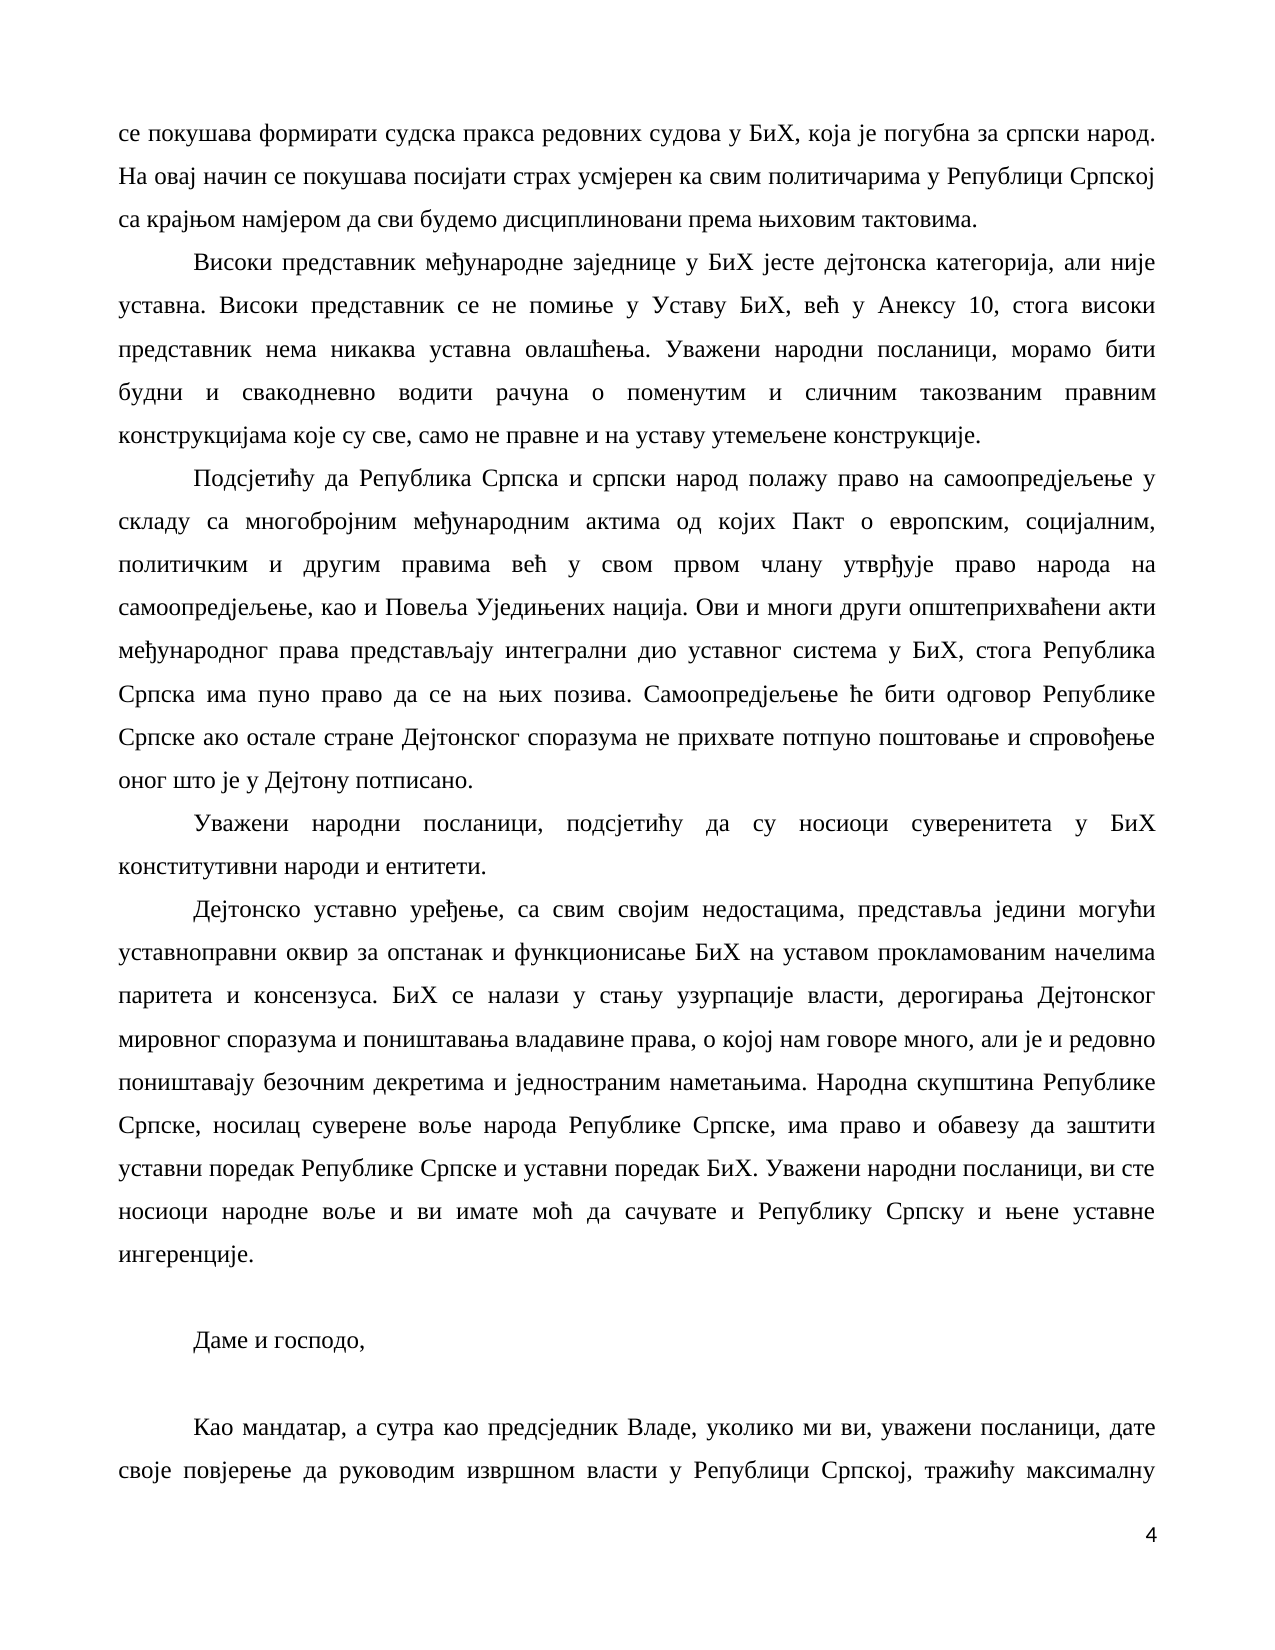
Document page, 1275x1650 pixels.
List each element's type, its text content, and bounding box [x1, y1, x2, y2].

text Дејтонско уставно уређење, са свим својим недостацима, представља једини могући уставноправни оквир за опстанак и функционисање БиХ на уставом прокламованим начелима паритета и консензуса. БиХ се налази у стању узурпације власти, дерогирања Дејтонског мировног споразума и поништавања владавине права, о којој нам говоре много, али је и редовно поништавају безочним декретима и једностраним наметањима. Народна скупштина Републике Српске, носилац суверене воље народа Републике Српске, има право и обавезу да заштити уставни поредак Републике Српске и уставни поредак БиХ. Уважени народни посланици, ви сте носиоци народне воље и ви имате моћ да сачувате и Републику Српску и њене уставне ингеренције. [118, 894, 1157, 1268]
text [118, 118, 1157, 233]
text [118, 1412, 1157, 1484]
text Високи представник међународне заједнице у БиХ јесте дејтонска категорија, али није уставна. Високи представник се не помиње у Уставу БиХ, већ у Анексу 10, стога високи представник нема никаква уставна овлашћења. Уважени народни посланици, морамо бити будни и свакодневно водити рачуна о поменутим и сличним такозваним правним конструкцијама које су све, само не правне и на уставу утемељене конструкције. [118, 247, 1157, 449]
text Даме и господо, [118, 1326, 1157, 1354]
text Подсјетићу да Република Српска и српски народ полажу право на самоопредјељење у складу са многобројним међународним актима од којих Пакт о европским, социјалним, политичким и другим правима већ у свом првом члану утврђује право народа на самоопредјељење, као и Повеља Уједињених нација. Ови и многи други општеприхваћени акти међународног права представљају интегрални дио уставног система у БиХ, стога Република Српска има пуно право да се на њих позива. Самоопредјељење ће бити одговор Републике Српске ако остале стране Дејтонског споразума не прихвате потпуно поштовање и спровођење оног што је у Дејтону потписано. [118, 463, 1157, 794]
text Уважени народни посланици, подсјетићу да су носиоци суверенитета у БиХ конститутивни народи и ентитети. [118, 808, 1157, 880]
